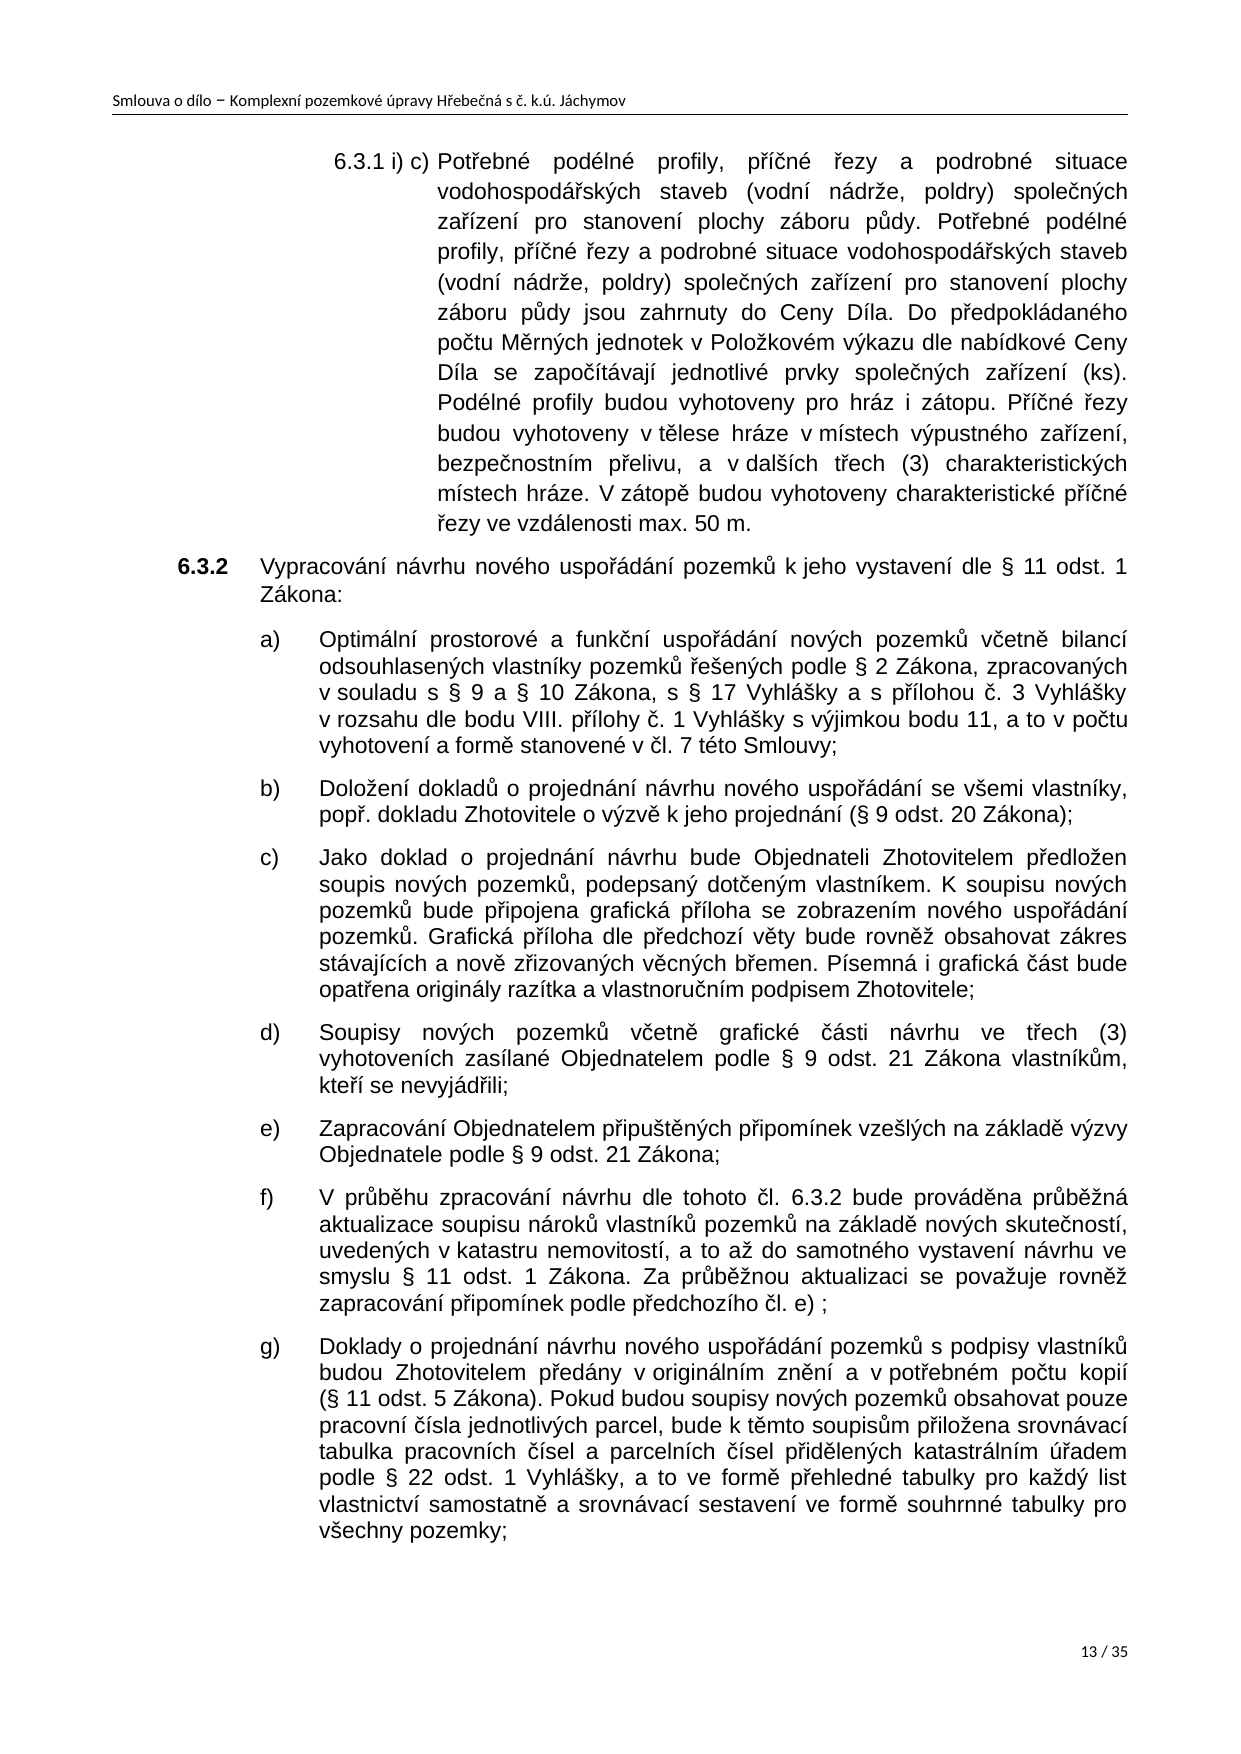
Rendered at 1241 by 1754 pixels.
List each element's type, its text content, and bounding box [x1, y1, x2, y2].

list Zapracování Objednatelem připuštěných připomínek vzešlých na základě výzvy Objednatele podle § 9 odst. 21 Zákona; [260, 1115, 1128, 1167]
list Doložení dokladů o projednání návrhu nového uspořádání se všemi vlastníky, popř. dokladu Zhotovitele o výzvě k jeho projednání (§ 9 odst. 20 Zákona); [260, 775, 1128, 828]
list Potřebné podélné profily, příčné řezy a podrobné situace vodohospodářských staveb (vodní nádrže, poldry) společných zařízení pro stanovení plochy záboru půdy. Potřebné podélné profily, příčné řezy a podrobné situace vodohospodářských staveb (vodní nádrže, poldry) společných zařízení pro stanovení plochy záboru půdy jsou zahrnuty do Ceny Díla. Do předpokládaného počtu Měrných jednotek v Položkovém výkazu dle nabídkové Ceny Díla se započítávají jednotlivé prvky společných zařízení (ks). Podélné profily budou vyhotoveny pro hráz i zátopu. Příčné řezy budou vyhotoveny v tělese hráze v místech výpustného zařízení, bezpečnostním přelivu, a v dalších třech (3) charakteristických místech hráze. V zátopě budou vyhotoveny charakteristické příčné řezy ve vzdálenosti max. 50 m. [334, 148, 1128, 537]
text Vypracování návrhu nového uspořádání pozemků k jeho vystavení dle § 11 odst. 1 Zákona: [177, 553, 1128, 608]
list Soupisy nových pozemků včetně grafické části návrhu ve třech (3) vyhotoveních zasílané Objednatelem podle § 9 odst. 21 Zákona vlastníkům, kteří se nevyjádřili; [260, 1019, 1128, 1098]
list Optimální prostorové a funkční uspořádání nových pozemků včetně bilancí odsouhlasených vlastníky pozemků řešených podle § 2 Zákona, zpracovaných v souladu s § 9 a § 10 Zákona, s § 17 Vyhlášky a s přílohou č. 3 Vyhlášky v rozsahu dle bodu VIII. přílohy č. 1 Vyhlášky s výjimkou bodu 11, a to v počtu vyhotovení a formě stanovené v čl. 7 této Smlouvy; [260, 626, 1128, 758]
list Doklady o projednání návrhu nového uspořádání pozemků s podpisy vlastníků budou Zhotovitelem předány v originálním znění a v potřebném počtu kopií (§ 11 odst. 5 Zákona). Pokud budou soupisy nových pozemků obsahovat pouze pracovní čísla jednotlivých parcel, bude k těmto soupisům přiložena srovnávací tabulka pracovních čísel a parcelních čísel přidělených katastrálním úřadem podle § 22 odst. 1 Vyhlášky, a to ve formě přehledné tabulky pro každý list vlastnictví samostatně a srovnávací sestavení ve formě souhrnné tabulky pro všechny pozemky; [260, 1333, 1128, 1543]
list V průběhu zpracování návrhu dle tohoto čl. 6.3.2 bude prováděna průběžná aktualizace soupisu nároků vlastníků pozemků na základě nových skutečností, uvedených v katastru nemovitostí, a to až do samotného vystavení návrhu ve smyslu § 11 odst. 1 Zákona. Za průběžnou aktualizaci se považuje rovněž zapracování připomínek podle předchozího čl. e) ; [260, 1184, 1128, 1316]
list Jako doklad o projednání návrhu bude Objednateli Zhotovitelem předložen soupis nových pozemků, podepsaný dotčeným vlastníkem. K soupisu nových pozemků bude připojena grafická příloha se zobrazením nového uspořádání pozemků. Grafická příloha dle předchozí věty bude rovněž obsahovat zákres stávajících a nově zřizovaných věcných břemen. Písemná i grafická část bude opatřena originály razítka a vlastnoručním podpisem Zhotovitele; [260, 844, 1128, 1002]
